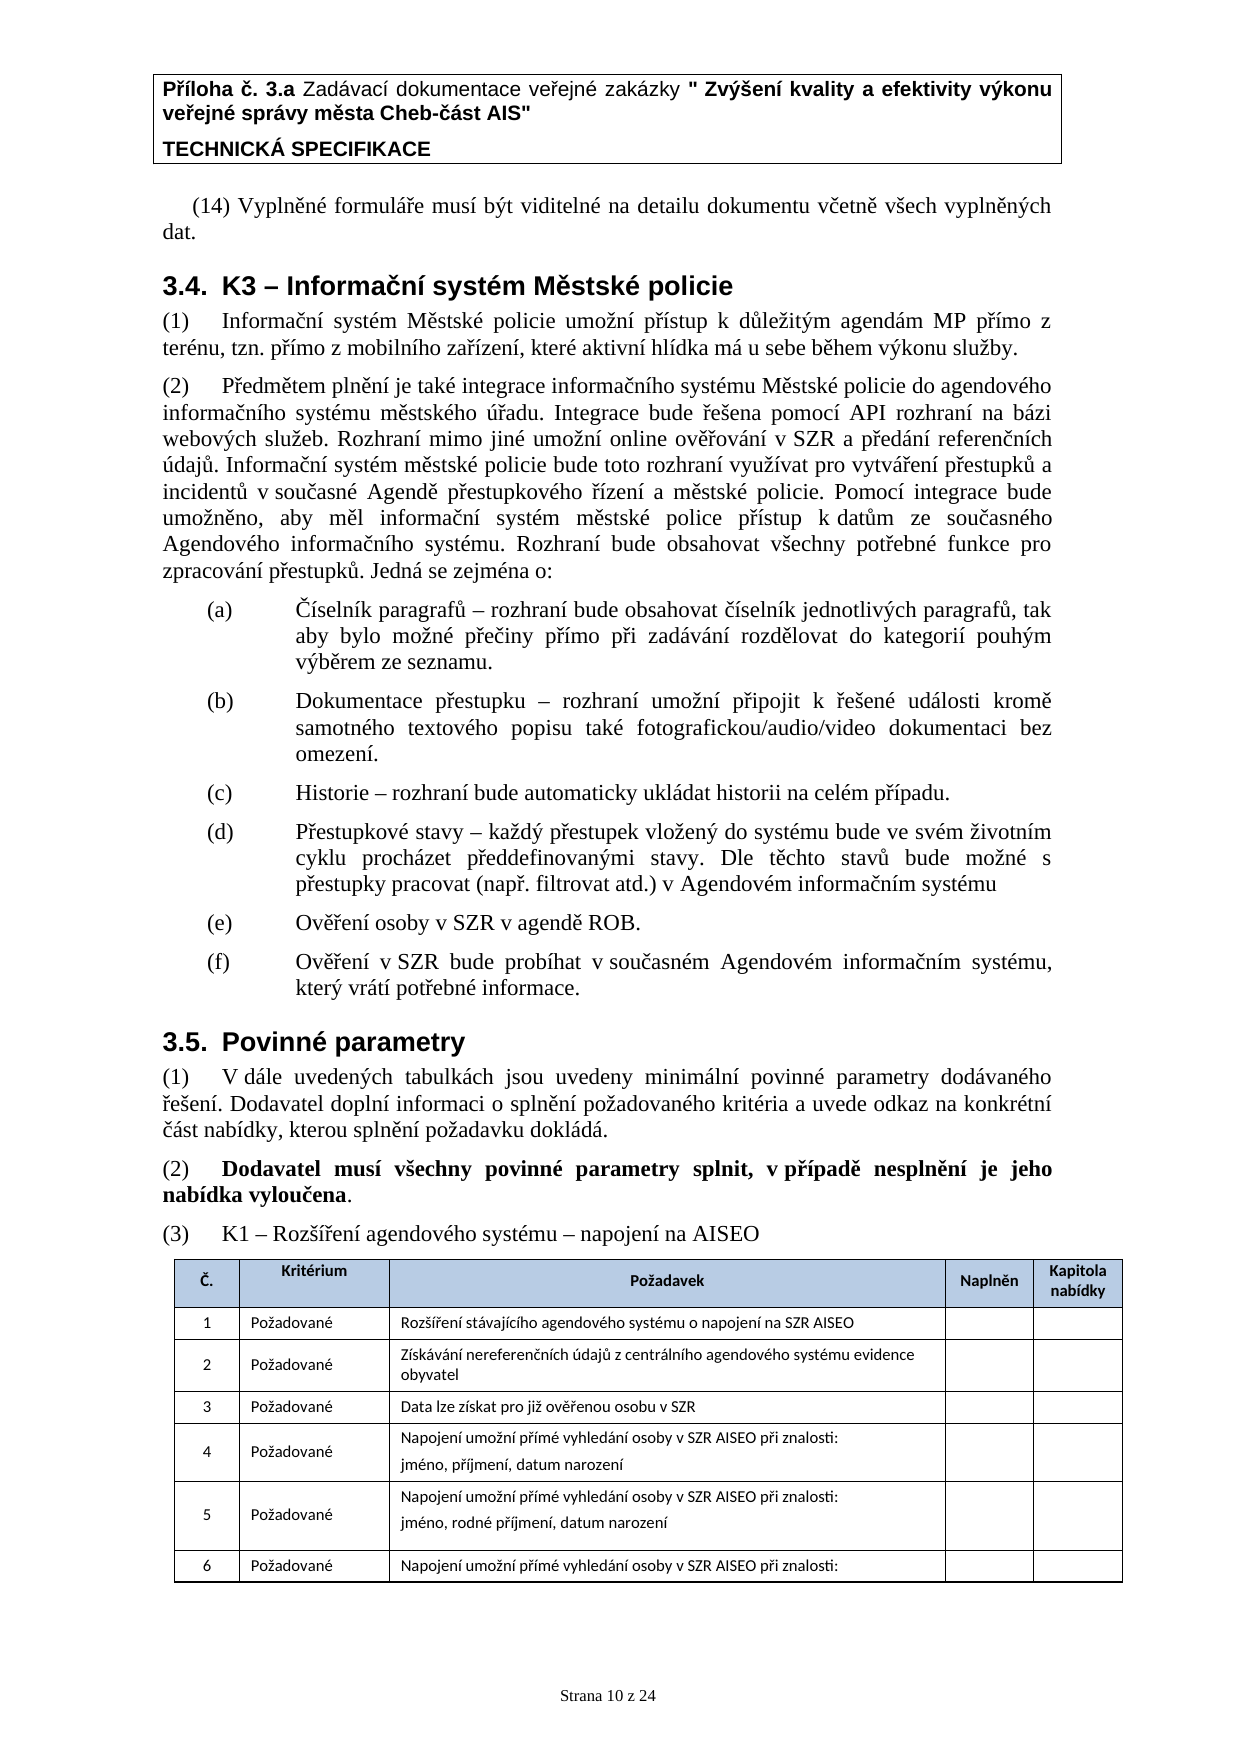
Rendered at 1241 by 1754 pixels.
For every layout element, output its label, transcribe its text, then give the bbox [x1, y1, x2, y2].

table_cell Požadované [240, 1551, 389, 1581]
table_header Kritérium [240, 1260, 389, 1307]
list V dále uvedených tabulkách jsou uvedeny minimální povinné parametry dodávaného řešení. Dodavatel doplní informaci o splnění požadovaného kritéria a uvede odkaz na konkrétní část nabídky, kterou splnění požadavku dokládá. [162, 1063, 1053, 1142]
table_cell [1034, 1308, 1122, 1339]
list Historie – rozhraní bude automaticky ukládat historii na celém případu. [207, 779, 1053, 805]
table_cell [1034, 1424, 1122, 1481]
subtitle K3 – Informační systém Městské policie [162, 270, 1053, 301]
table_cell Rozšíření stávajícího agendového systému o napojení na SZR AISEO [390, 1308, 945, 1339]
subtitle Povinné parametry [162, 1026, 1053, 1057]
list Ověření v SZR bude probíhat v současném Agendovém informačním systému, který vrátí potřebné informace. [207, 948, 1053, 1001]
table_header Kapitola nabídky [1034, 1260, 1122, 1307]
table_cell Požadované [240, 1308, 389, 1339]
table_header Naplněn [946, 1260, 1033, 1307]
table_cell 4 [175, 1424, 239, 1481]
list Přestupkové stavy – každý přestupek vložený do systému bude ve svém životním cyklu procházet předdefinovanými stavy. Dle těchto stavů bude možné s přestupky pracovat (např. filtrovat atd.) v Agendovém informačním systému [207, 818, 1053, 897]
table_cell [1034, 1340, 1122, 1391]
table_header Požadavek [390, 1260, 945, 1307]
table_cell 3 [175, 1392, 239, 1422]
text Informační systém Městské policie umožní přístup k důležitým agendám MP přímo z terénu, tzn. přímo z mobilního zařízení, které aktivní hlídka má u sebe během výkonu služby. [162, 307, 1053, 360]
table_cell Požadované [240, 1392, 389, 1422]
list Ověření osoby v SZR v agendě ROB. [207, 909, 1053, 936]
table_cell 1 [175, 1308, 239, 1339]
list K1 – Rozšíření agendového systému – napojení na AISEO [162, 1220, 1053, 1246]
table_cell [946, 1551, 1033, 1581]
list Dokumentace přestupku – rozhraní umožní připojit k řešené události kromě samotného textového popisu také fotografickou/audio/video dokumentaci bez omezení. [207, 687, 1053, 766]
table_cell 2 [175, 1340, 239, 1391]
table_cell Požadované [240, 1424, 389, 1481]
table_cell Požadované [240, 1482, 389, 1549]
table_cell Získávání nereferenčních údajů z centrálního agendového systému evidence obyvatel [390, 1340, 945, 1391]
list Dodavatel musí všechny povinné parametry splnit, v případě nesplnění je jeho nabídka vyloučena. [162, 1155, 1053, 1208]
table_cell [946, 1424, 1033, 1481]
table_cell Data lze získat pro již ověřenou osobu v SZR [390, 1392, 945, 1422]
table_cell 5 [175, 1482, 239, 1549]
table_cell [1034, 1482, 1122, 1549]
table_cell Požadované [240, 1340, 389, 1391]
table_cell 6 [175, 1551, 239, 1581]
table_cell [390, 1551, 945, 1581]
list Číselník paragrafů – rozhraní bude obsahovat číselník jednotlivých paragrafů, tak aby bylo možné přečiny přímo při zadávání rozdělovat do kategorií pouhým výběrem ze seznamu. [207, 596, 1053, 675]
table_cell Napojení umožní přímé vyhledání osoby v SZR AISEO při znalosti: jméno, rodné příjmení, datum narození [390, 1482, 945, 1549]
text Vyplněné formuláře musí být viditelné na detailu dokumentu včetně všech vyplněných dat. [162, 192, 1053, 245]
table_cell Napojení umožní přímé vyhledání osoby v SZR AISEO při znalosti: jméno, příjmení, datum narození [390, 1424, 945, 1481]
table_header Č. [175, 1260, 239, 1307]
table_cell [1034, 1392, 1122, 1422]
table_cell [946, 1392, 1033, 1422]
table_cell [1034, 1551, 1122, 1581]
table_cell [946, 1340, 1033, 1391]
table_cell [946, 1308, 1033, 1339]
text Předmětem plnění je také integrace informačního systému Městské policie do agendového informačního systému městského úřadu. Integrace bude řešena pomocí API rozhraní na bázi webových služeb. Rozhraní mimo jiné umožní online ověřování v SZR a předání referenčních údajů. Informační systém městské policie bude toto rozhraní využívat pro vytváření přestupků a incidentů v současné Agendě přestupkového řízení a městské policie. Pomocí integrace bude umožněno, aby měl informační systém městské police přístup k datům ze současného Agendového informačního systému. Rozhraní bude obsahovat všechny potřebné funkce pro zpracování přestupků. Jedná se zejména o: [162, 372, 1053, 583]
table_cell [946, 1482, 1033, 1549]
